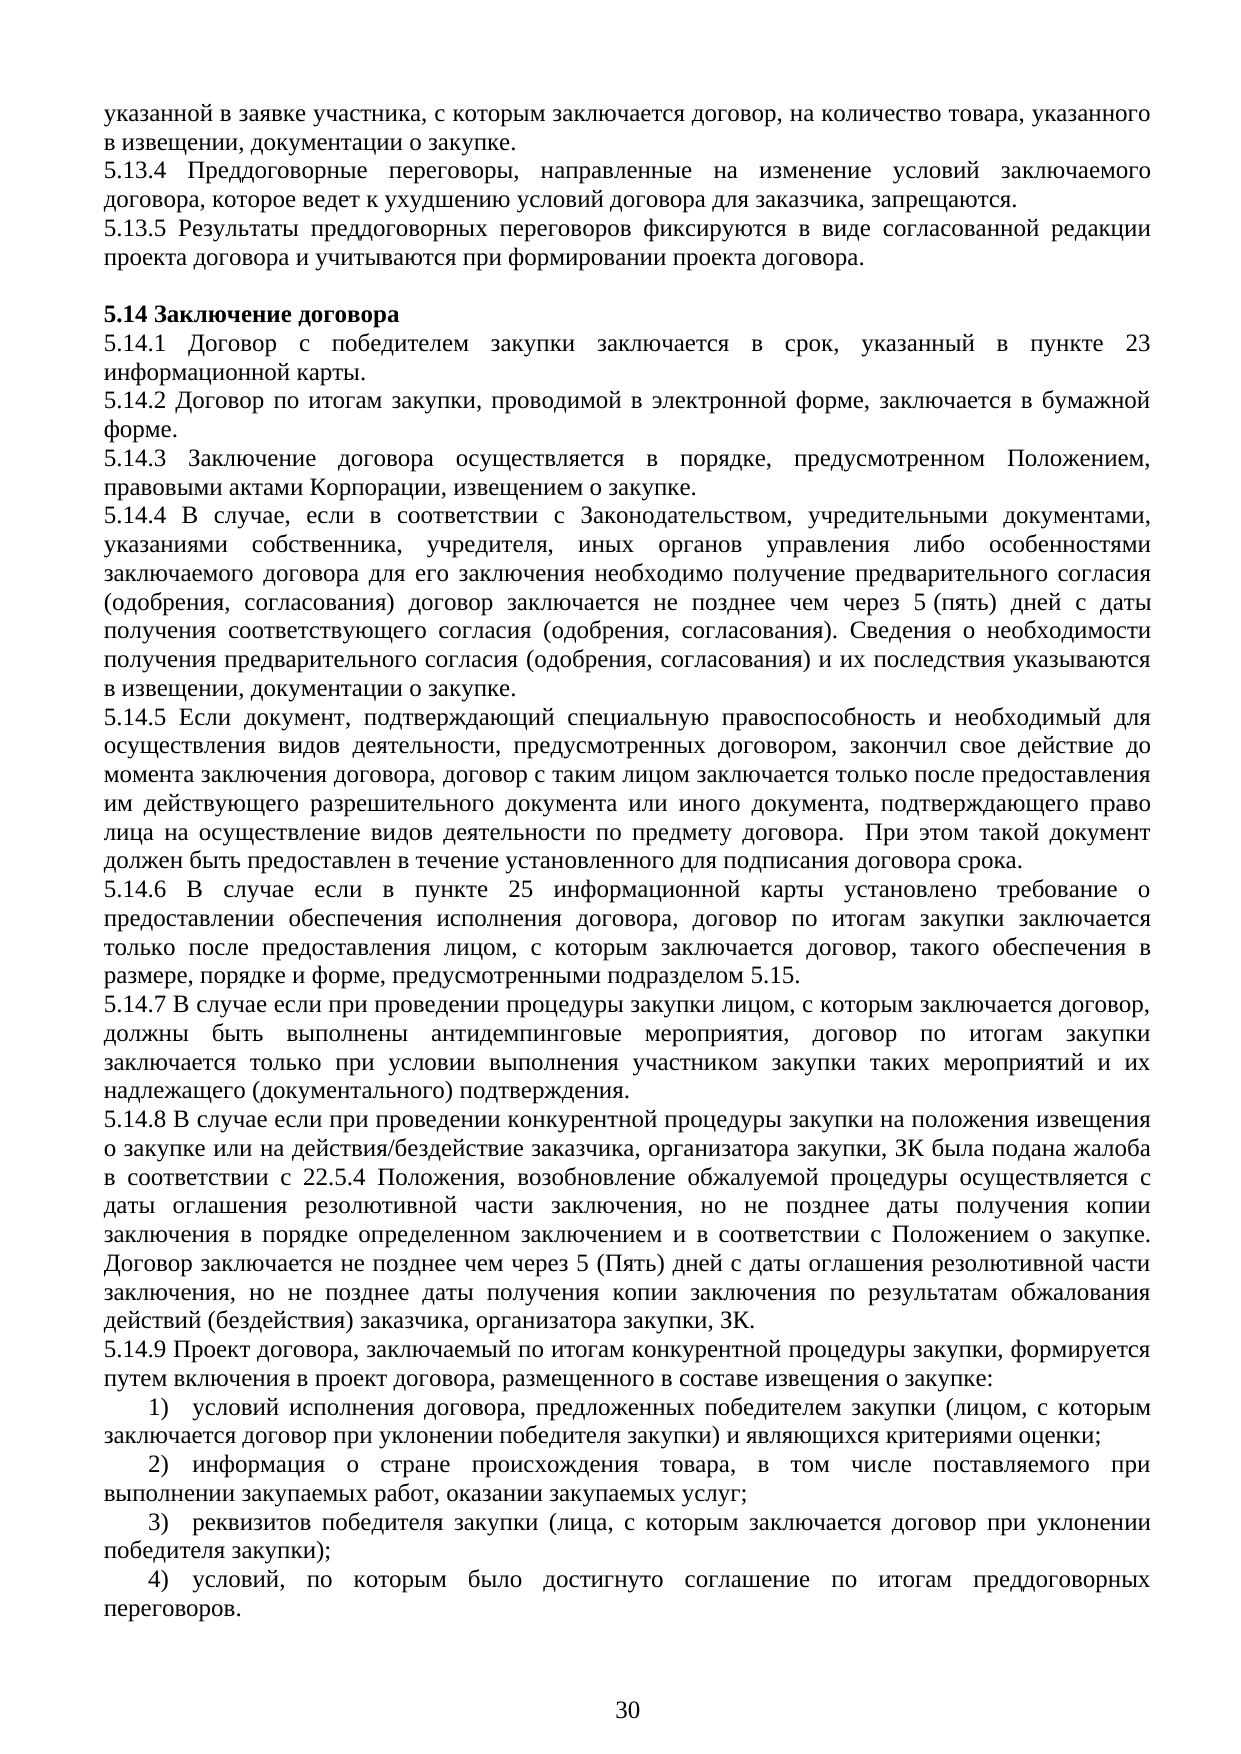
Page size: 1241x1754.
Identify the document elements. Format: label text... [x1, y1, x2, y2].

text 5.14.7 В случае если при проведении процедуры закупки лицом, с которым заключается договор, должны быть выполнены антидемпинговые мероприятия, договор по итогам закупки заключается только при условии выполнения участником закупки таких мероприятий и их надлежащего (документального) подтверждения. [103, 989, 1152, 1104]
list реквизитов победителя закупки (лица, с которым заключается договор при уклонении победителя закупки); [103, 1507, 1152, 1564]
text 5.14.2 Договор по итогам закупки, проводимой в электронной форме, заключается в бумажной форме. [103, 385, 1152, 443]
text 5.13.5 Результаты преддоговорных переговоров фиксируются в виде согласованной редакции проекта договора и учитываются при формировании проекта договора. [103, 213, 1152, 270]
text 5.14.3 Заключение договора осуществляется в порядке, предусмотренном Положением, правовыми актами Корпорации, извещением о закупке. [103, 443, 1152, 500]
text 5.14.6 В случае если в пункте 25 информационной карты установлено требование о предоставлении обеспечения исполнения договора, договор по итогам закупки заключается только после предоставления лицом, с которым заключается договор, такого обеспечения в размере, порядке и форме, предусмотренными подразделом 5.15. [103, 874, 1152, 989]
text 5.13.4 Преддоговорные переговоры, направленные на изменение условий заключаемого договора, которое ведет к ухудшению условий договора для заказчика, запрещаются. [103, 155, 1152, 213]
list информация о стране происхождения товара, в том числе поставляемого при выполнении закупаемых работ, оказании закупаемых услуг; [103, 1449, 1152, 1507]
text 5.14.4 В случае, если в соответствии с Законодательством, учредительными документами, указаниями собственника, учредителя, иных органов управления либо особенностями заключаемого договора для его заключения необходимо получение предварительного согласия (одобрения, согласования) договор заключается не позднее чем через 5 (пять) дней с даты получения соответствующего согласия (одобрения, согласования). Сведения о необходимости получения предварительного согласия (одобрения, согласования) и их последствия указываются в извещении, документации о закупке. [103, 500, 1152, 702]
text 5.14.1 Договор с победителем закупки заключается в срок, указанный в пункте 23 информационной карты. [103, 328, 1152, 385]
text 5.14.5 Если документ, подтверждающий специальную правоспособность и необходимый для осуществления видов деятельности, предусмотренных договором, закончил свое действие до момента заключения договора, договор с таким лицом заключается только после предоставления им действующего разрешительного документа или иного документа, подтверждающего право лица на осуществление видов деятельности по предмету договора. При этом такой документ должен быть предоставлен в течение установленного для подписания договора срока. [103, 702, 1152, 874]
text 5.14 Заключение договора [103, 299, 1152, 328]
text 5.14.8 В случае если при проведении конкурентной процедуры закупки на положения извещения о закупке или на действия/бездействие заказчика, организатора закупки, ЗК была подана жалоба в соответствии с 22.5.4 Положения, возобновление обжалуемой процедуры осуществляется с даты оглашения резолютивной части заключения, но не позднее даты получения копии заключения в порядке определенном заключением и в соответствии с Положением о закупке. Договор заключается не позднее чем через 5 (Пять) дней с даты оглашения резолютивной части заключения, но не позднее даты получения копии заключения по результатам обжалования действий (бездействия) заказчика, организатора закупки, ЗК. [103, 1104, 1152, 1334]
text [103, 98, 1152, 155]
text 5.14.9 Проект договора, заключаемый по итогам конкурентной процедуры закупки, формируется путем включения в проект договора, размещенного в составе извещения о закупке: [103, 1334, 1152, 1392]
list условий исполнения договора, предложенных победителем закупки (лицом, с которым заключается договор при уклонении победителя закупки) и являющихся критериями оценки; [103, 1392, 1152, 1449]
list условий, по которым было достигнуто соглашение по итогам преддоговорных переговоров. [103, 1564, 1152, 1622]
